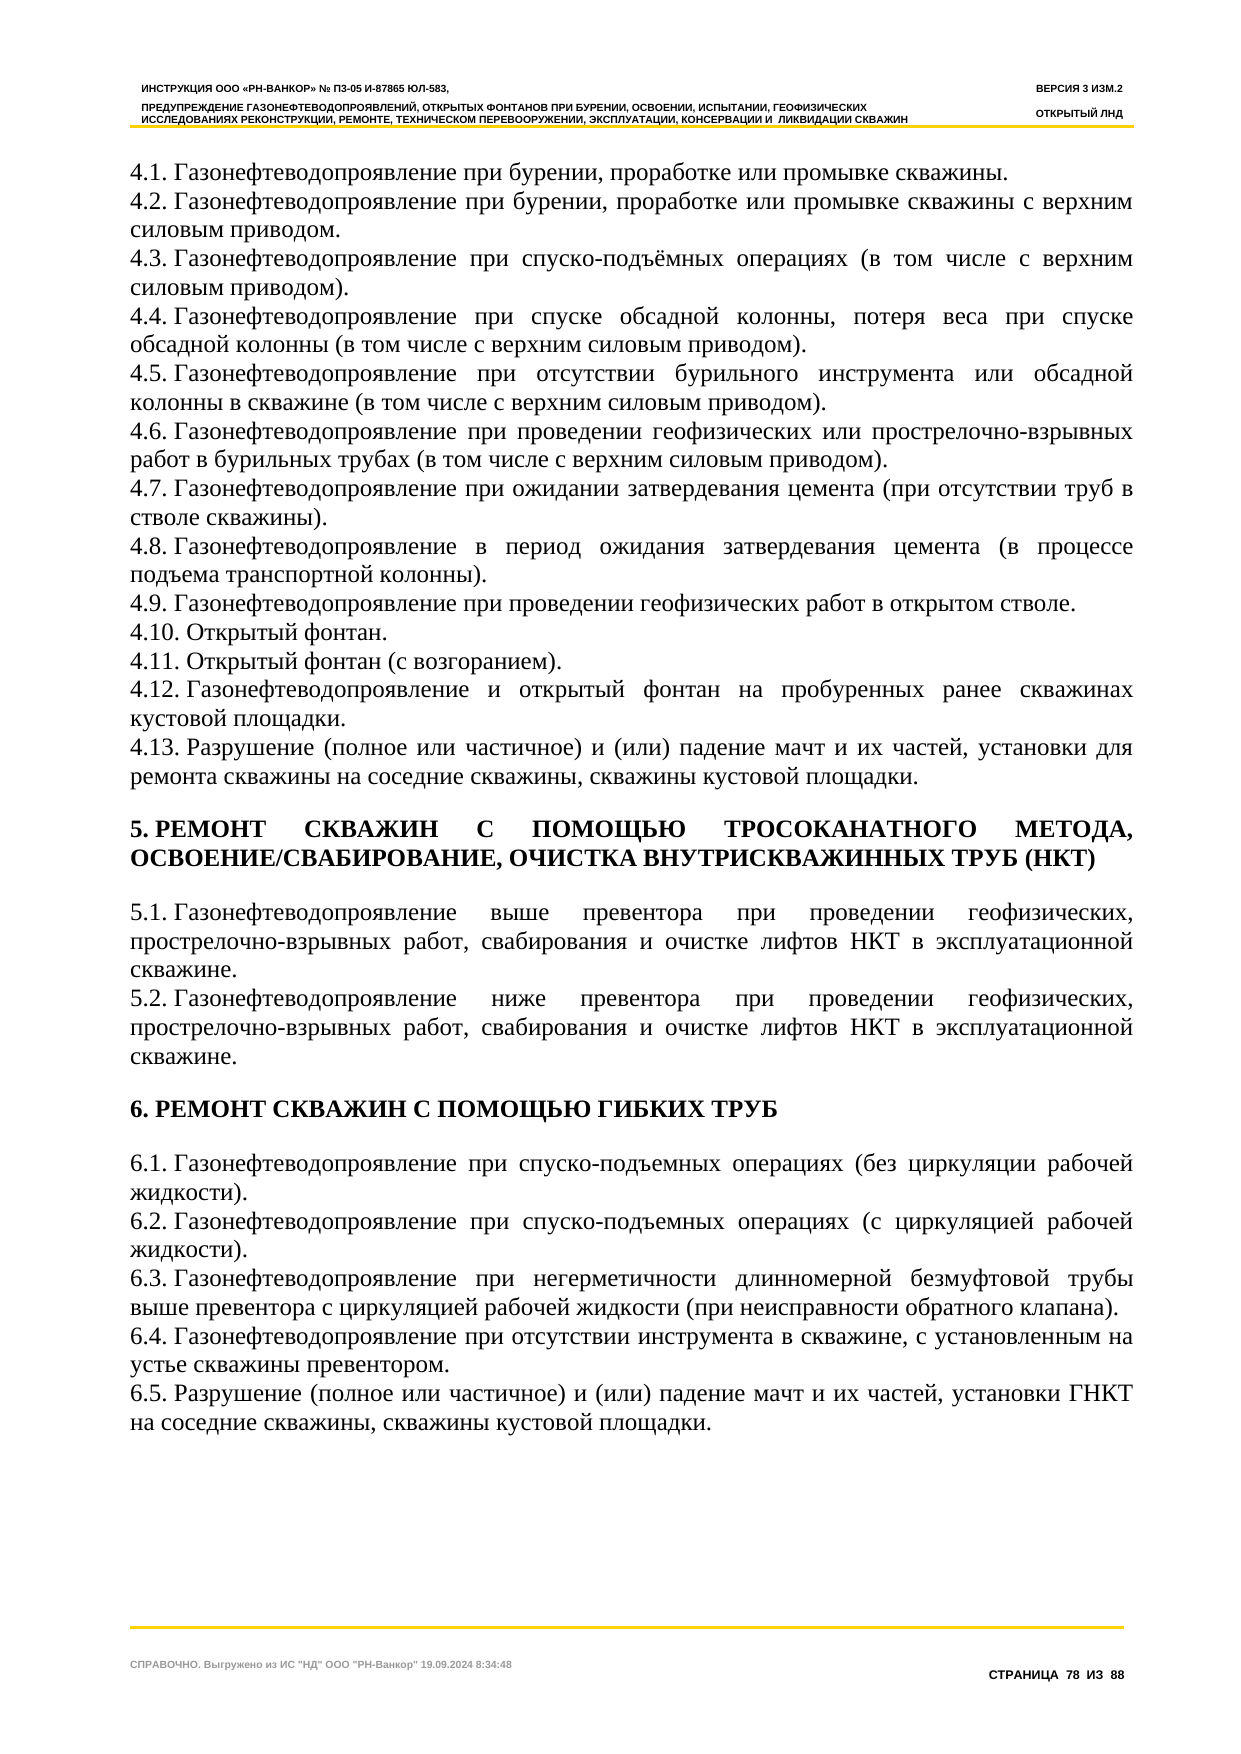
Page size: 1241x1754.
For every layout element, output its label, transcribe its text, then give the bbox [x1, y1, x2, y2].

text 6.3. Газонефтеводопроявление при негерметичности длинномерной безмуфтовой трубы выше превентора с циркуляцией рабочей жидкости (при неисправности обратного клапана). [130, 1263, 1134, 1321]
text 4.5. Газонефтеводопроявление при отсутствии бурильного инструмента или обсадной колонны в скважине (в том числе с верхним силовым приводом). [130, 358, 1134, 416]
text 4.2. Газонефтеводопроявление при бурении, проработке или промывке скважины с верхним силовым приводом. [130, 186, 1134, 243]
text 4.6. Газонефтеводопроявление при проведении геофизических или прострелочно-взрывных работ в бурильных трубах (в том числе с верхним силовым приводом). [130, 416, 1134, 473]
text 4.10. Открытый фонтан. [130, 617, 1134, 646]
text 6.4. Газонефтеводопроявление при отсутствии инструмента в скважине, с установленным на устье скважины превентором. [130, 1321, 1134, 1378]
text 6.1. Газонефтеводопроявление при спуско-подъемных операциях (без циркуляции рабочей жидкости). [130, 1148, 1134, 1206]
text 6. РЕМОНТ СКВАЖИН С ПОМОЩЬЮ ГИБКИХ ТРУБ [130, 1094, 1134, 1123]
text 4.7. Газонефтеводопроявление при ожидании затвердевания цемента (при отсутствии труб в стволе скважины). [130, 473, 1134, 531]
text 4.4. Газонефтеводопроявление при спуске обсадной колонны, потеря веса при спуске обсадной колонны (в том числе с верхним силовым приводом). [130, 301, 1134, 358]
text 4.3. Газонефтеводопроявление при спуско-подъёмных операциях (в том числе с верхним силовым приводом). [130, 243, 1134, 301]
text 5.1. Газонефтеводопроявление выше превентора при проведении геофизических, прострелочно-взрывных работ, свабирования и очистке лифтов НКТ в эксплуатационной скважине. [130, 897, 1134, 983]
text 4.8. Газонефтеводопроявление в период ожидания затвердевания цемента (в процессе подъема транспортной колонны). [130, 531, 1134, 588]
text 4.12. Газонефтеводопроявление и открытый фонтан на пробуренных ранее скважинах кустовой площадки. [130, 674, 1134, 732]
text 4.11. Открытый фонтан (с возгоранием). [130, 646, 1134, 674]
text 6.2. Газонефтеводопроявление при спуско-подъемных операциях (с циркуляцией рабочей жидкости). [130, 1206, 1134, 1263]
text 6.5. Разрушение (полное или частичное) и (или) падение мачт и их частей, установки ГНКТ на соседние скважины, скважины кустовой площадки. [130, 1378, 1134, 1436]
text 4.13. Разрушение (полное или частичное) и (или) падение мачт и их частей, установки для ремонта скважины на соседние скважины, скважины кустовой площадки. [130, 732, 1134, 789]
text 4.9. Газонефтеводопроявление при проведении геофизических работ в открытом стволе. [130, 588, 1134, 617]
text 4.1. Газонефтеводопроявление при бурении, проработке или промывке скважины. [130, 157, 1134, 186]
text 5. РЕМОНТ СКВАЖИН С ПОМОЩЬЮ ТРОСОКАНАТНОГО МЕТОДА, ОСВОЕНИЕ/СВАБИРОВАНИЕ, ОЧИСТКА ВНУТРИСКВАЖИННЫХ ТРУБ (НКТ) [130, 814, 1134, 872]
text 5.2. Газонефтеводопроявление ниже превентора при проведении геофизических, прострелочно-взрывных работ, свабирования и очистке лифтов НКТ в эксплуатационной скважине. [130, 983, 1134, 1069]
